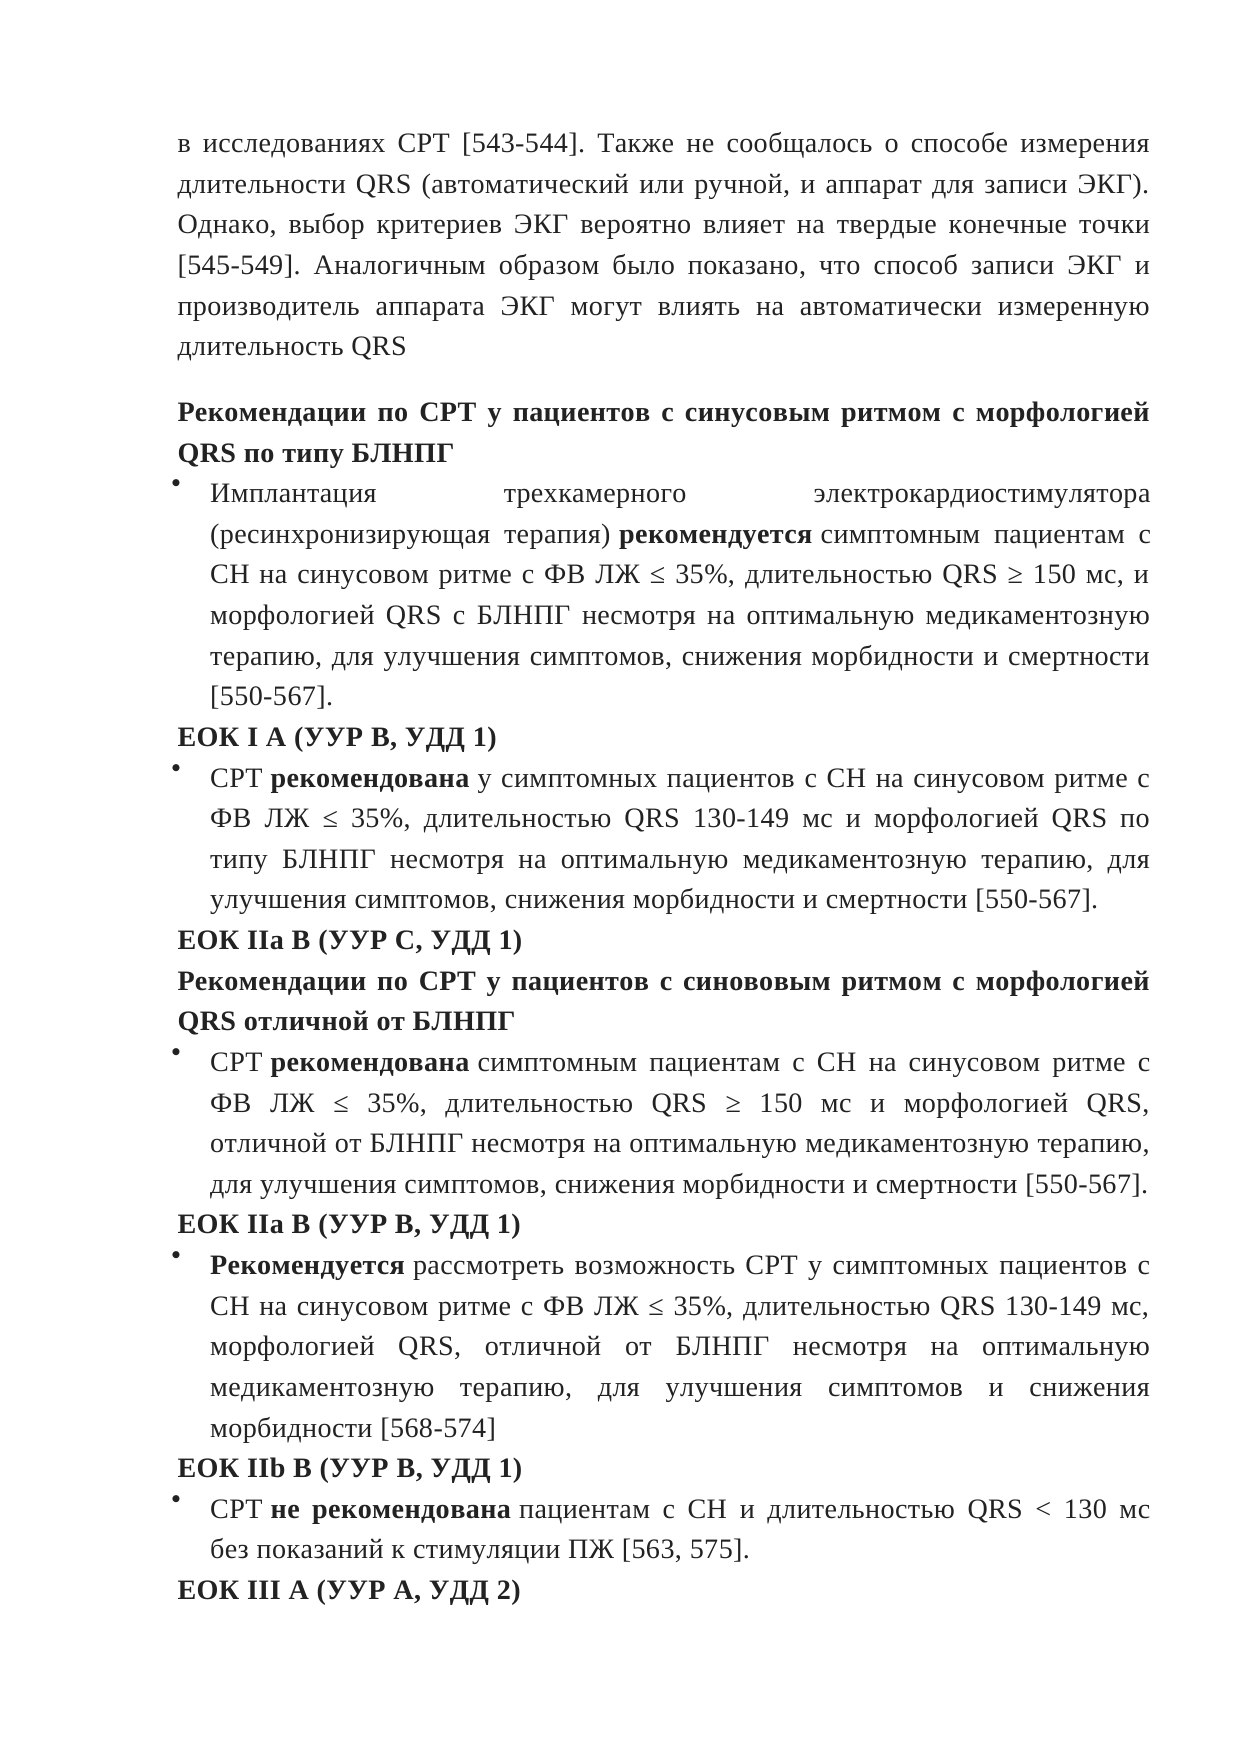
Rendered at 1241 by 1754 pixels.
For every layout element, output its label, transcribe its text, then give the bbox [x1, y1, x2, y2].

list Имплантация трехкамерного электрокардиостимулятора (ресинхронизирующая терапия) рекомендуется симптомным пациентам с СН на синусовом ритме с ФВ ЛЖ ≤ 35%, длительностью QRS ≥ 150 мс, и морфологией QRS с БЛНПГ несмотря на оптимальную медикаментозную терапию, для улучшения симптомов, снижения морбидности и смертности [550-567]. [172, 468, 1152, 712]
text ЕОК IIa В (УУР В, УДД 1) [177, 1199, 1152, 1240]
text ЕОК IIb В (УУР В, УДД 1) [177, 1443, 1152, 1484]
list СРТ рекомендована у симптомных пациентов с СН на синусовом ритме с ФВ ЛЖ ≤ 35%, длительностью QRS 130-149 мс и морфологией QRS по типу БЛНПГ несмотря на оптимальную медикаментозную терапию, для улучшения симптомов, снижения морбидности и смертности [550-567]. [172, 752, 1152, 915]
list СРТ не рекомендована пациентам с СН и длительностью QRS < 130 мс без показаний к стимуляции ПЖ [563, 575]. [172, 1484, 1152, 1565]
text ЕОК I А (УУР В, УДД 1) [177, 712, 1152, 752]
text Рекомендации по СРТ у пациентов с синусовым ритмом с морфологией QRS по типу БЛНПГ [177, 387, 1152, 468]
text Рекомендации по СРТ у пациентов с синововым ритмом с морфологией QRS отличной от БЛНПГ [177, 956, 1152, 1037]
text ЕОК IIa В (УУР С, УДД 1) [177, 915, 1152, 956]
list Рекомендуется рассмотреть возможность СРТ у симптомных пациентов с СН на синусовом ритме с ФВ ЛЖ ≤ 35%, длительностью QRS 130-149 мс, морфологией QRS, отличной от БЛНПГ несмотря на оптимальную медикаментозную терапию, для улучшения симптомов и снижения морбидности [568-574] [172, 1240, 1152, 1443]
list СРТ рекомендована симптомным пациентам с СН на синусовом ритме с ФВ ЛЖ ≤ 35%, длительностью QRS ≥ 150 мс и морфологией QRS, отличной от БЛНПГ несмотря на оптимальную медикаментозную терапию, для улучшения симптомов, снижения морбидности и смертности [550-567]. [172, 1037, 1152, 1199]
text ЕОК III А (УУР А, УДД 2) [177, 1565, 1152, 1606]
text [177, 118, 1152, 362]
